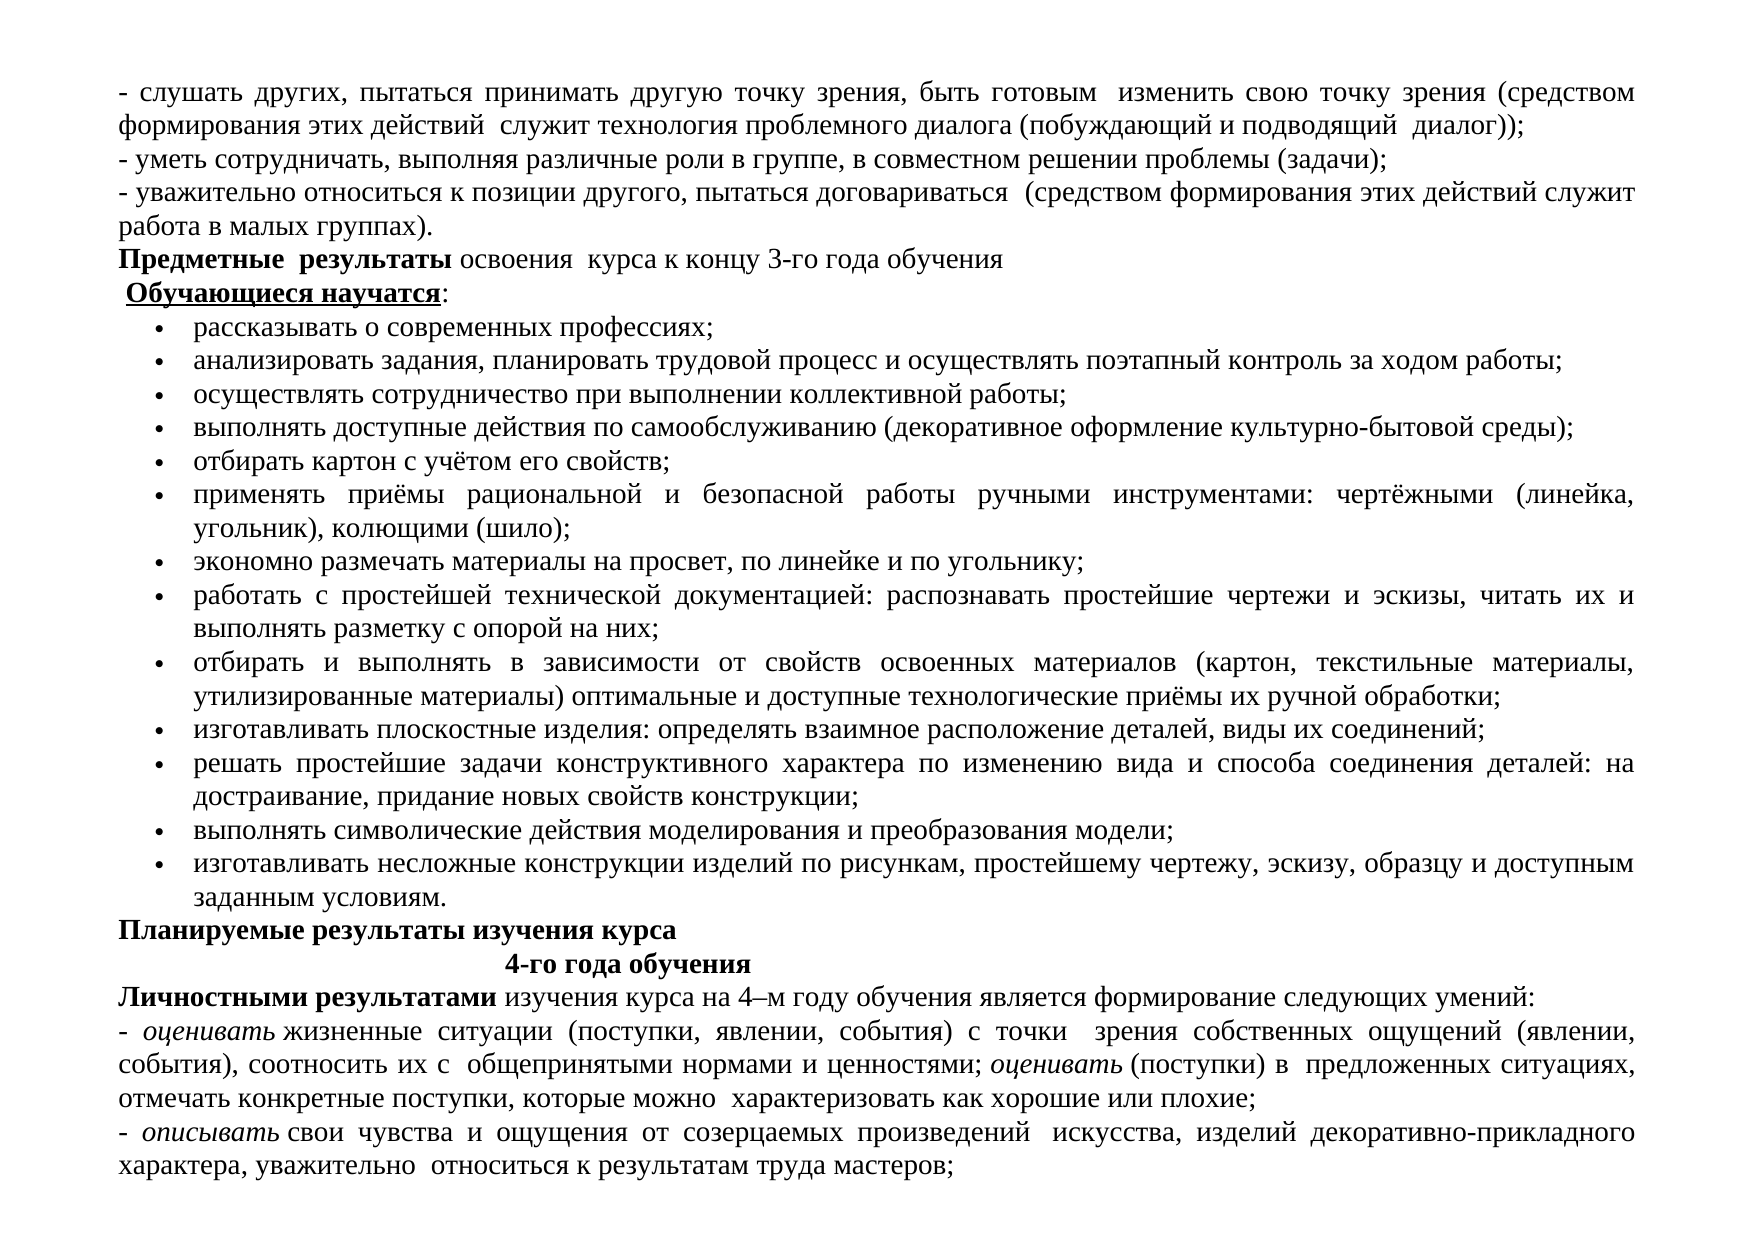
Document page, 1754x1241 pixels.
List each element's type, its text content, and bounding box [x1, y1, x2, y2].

text 4-го года обучения [118, 946, 1636, 979]
list применять приёмы рациональной и безопасной работы ручными инструментами: чертёжными (линейка, угольник), колющими (шило); [156, 476, 1636, 543]
list выполнять доступные действия по самообслуживанию (декоративное оформление культурно-бытовой среды); [156, 409, 1636, 443]
list изготавливать несложные конструкции изделий по рисункам, простейшему чертежу, эскизу, образцу и доступным заданным условиям. [156, 845, 1636, 912]
text - слушать других, пытаться принимать другую точку зрения, быть готовым изменить свою точку зрения (средством формирования этих действий служит технология проблемного диалога (побуждающий и подводящий диалог)); [118, 74, 1636, 141]
list экономно размечать материалы на просвет, по линейке и по угольнику; [156, 543, 1636, 577]
list решать простейшие задачи конструктивного характера по изменению вида и способа соединения деталей: на достраивание, придание новых свойств конструкции; [156, 745, 1636, 812]
text Личностными результатами изучения курса на 4–м году обучения является формирование следующих умений: [118, 979, 1636, 1013]
list рассказывать о современных профессиях; [156, 309, 1636, 342]
list работать с простейшей технической документацией: распознавать простейшие чертежи и эскизы, читать их и выполнять разметку с опорой на них; [156, 577, 1636, 644]
list изготавливать плоскостные изделия: определять взаимное расположение деталей, виды их соединений; [156, 711, 1636, 745]
text - описывать свои чувства и ощущения от созерцаемых произведений искусства, изделий декоративно-прикладного характера, уважительно относиться к результатам труда мастеров; [118, 1114, 1636, 1181]
list отбирать картон с учётом его свойств; [156, 443, 1636, 476]
text - уметь сотрудничать, выполняя различные роли в группе, в совместном решении проблемы (задачи); [118, 141, 1636, 174]
list осуществлять сотрудничество при выполнении коллективной работы; [156, 376, 1636, 409]
list анализировать задания, планировать трудовой процесс и осуществлять поэтапный контроль за ходом работы; [156, 342, 1636, 376]
text Обучающиеся научатся: [118, 275, 1636, 309]
text Предметные результаты освоения курса к концу 3-го года обучения [118, 242, 1636, 275]
list отбирать и выполнять в зависимости от свойств освоенных материалов (картон, текстильные материалы, утилизированные материалы) оптимальные и доступные технологические приёмы их ручной обработки; [156, 644, 1636, 711]
text - уважительно относиться к позиции другого, пытаться договариваться (средством формирования этих действий служит работа в малых группах). [118, 174, 1636, 242]
text Планируемые результаты изучения курса [118, 912, 1636, 946]
text - оценивать жизненные ситуации (поступки, явлении, события) с точки зрения собственных ощущений (явлении, события), соотносить их с общепринятыми нормами и ценностями; оценивать (поступки) в предложенных ситуациях, отмечать конкретные поступки, которые можно характеризовать как хорошие или плохие; [118, 1013, 1636, 1114]
list выполнять символические действия моделирования и преобразования модели; [156, 812, 1636, 845]
